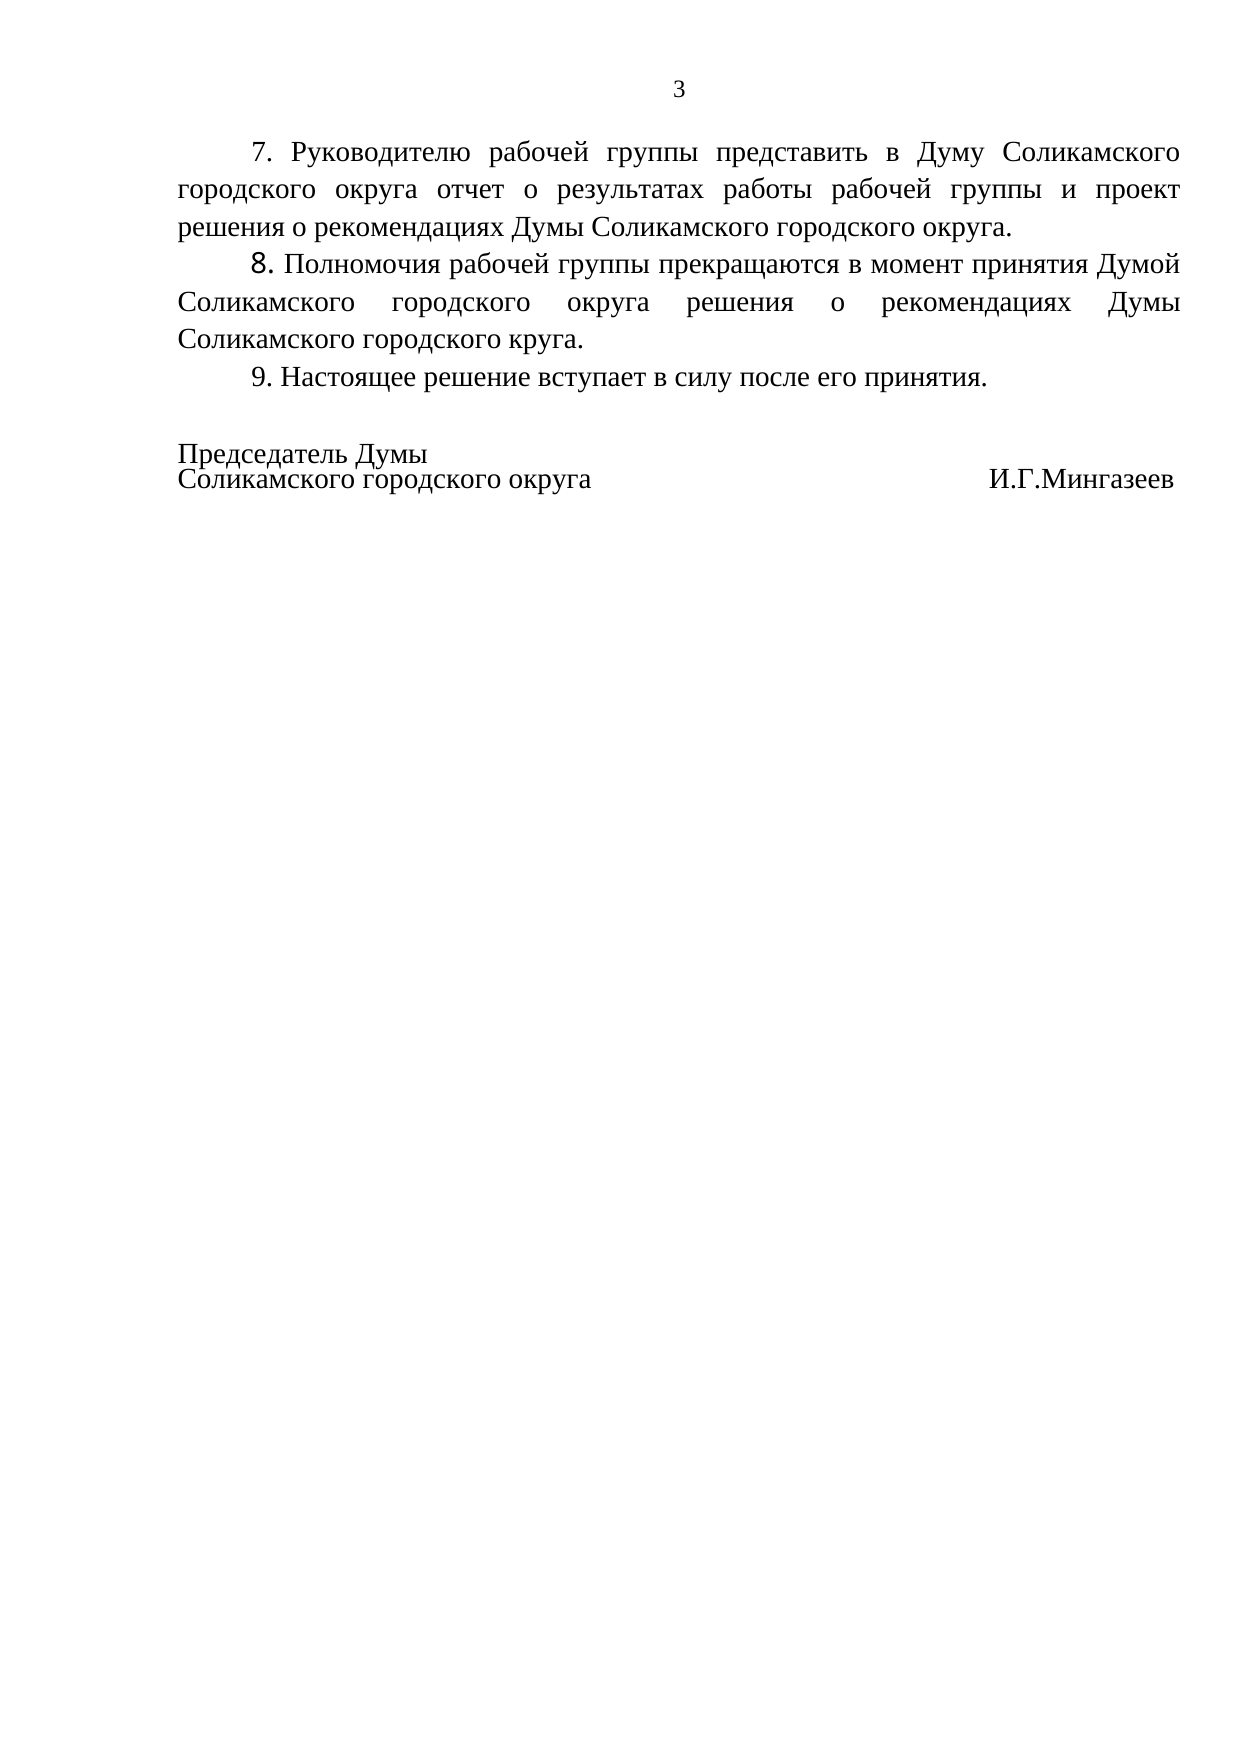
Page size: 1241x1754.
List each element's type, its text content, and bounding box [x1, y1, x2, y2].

text 7. Руководителю рабочей группы представить в Думу Соликамского городского округа отчет о результатах работы рабочей группы и проект решения о рекомендациях Думы Соликамского городского округа. [177, 131, 1181, 244]
text 9. Настоящее решение вступает в силу после его принятия. [177, 356, 1181, 394]
text 8. Полномочия рабочей группы прекращаются в момент принятия Думой Соликамского городского округа решения о рекомендациях Думы Соликамского городского круга. [177, 244, 1181, 356]
text Председатель Думы [177, 444, 362, 469]
text Соликамского городского округа И.Г.Мингазеев [177, 469, 1181, 494]
text Председатель Думы [372, 444, 1181, 469]
